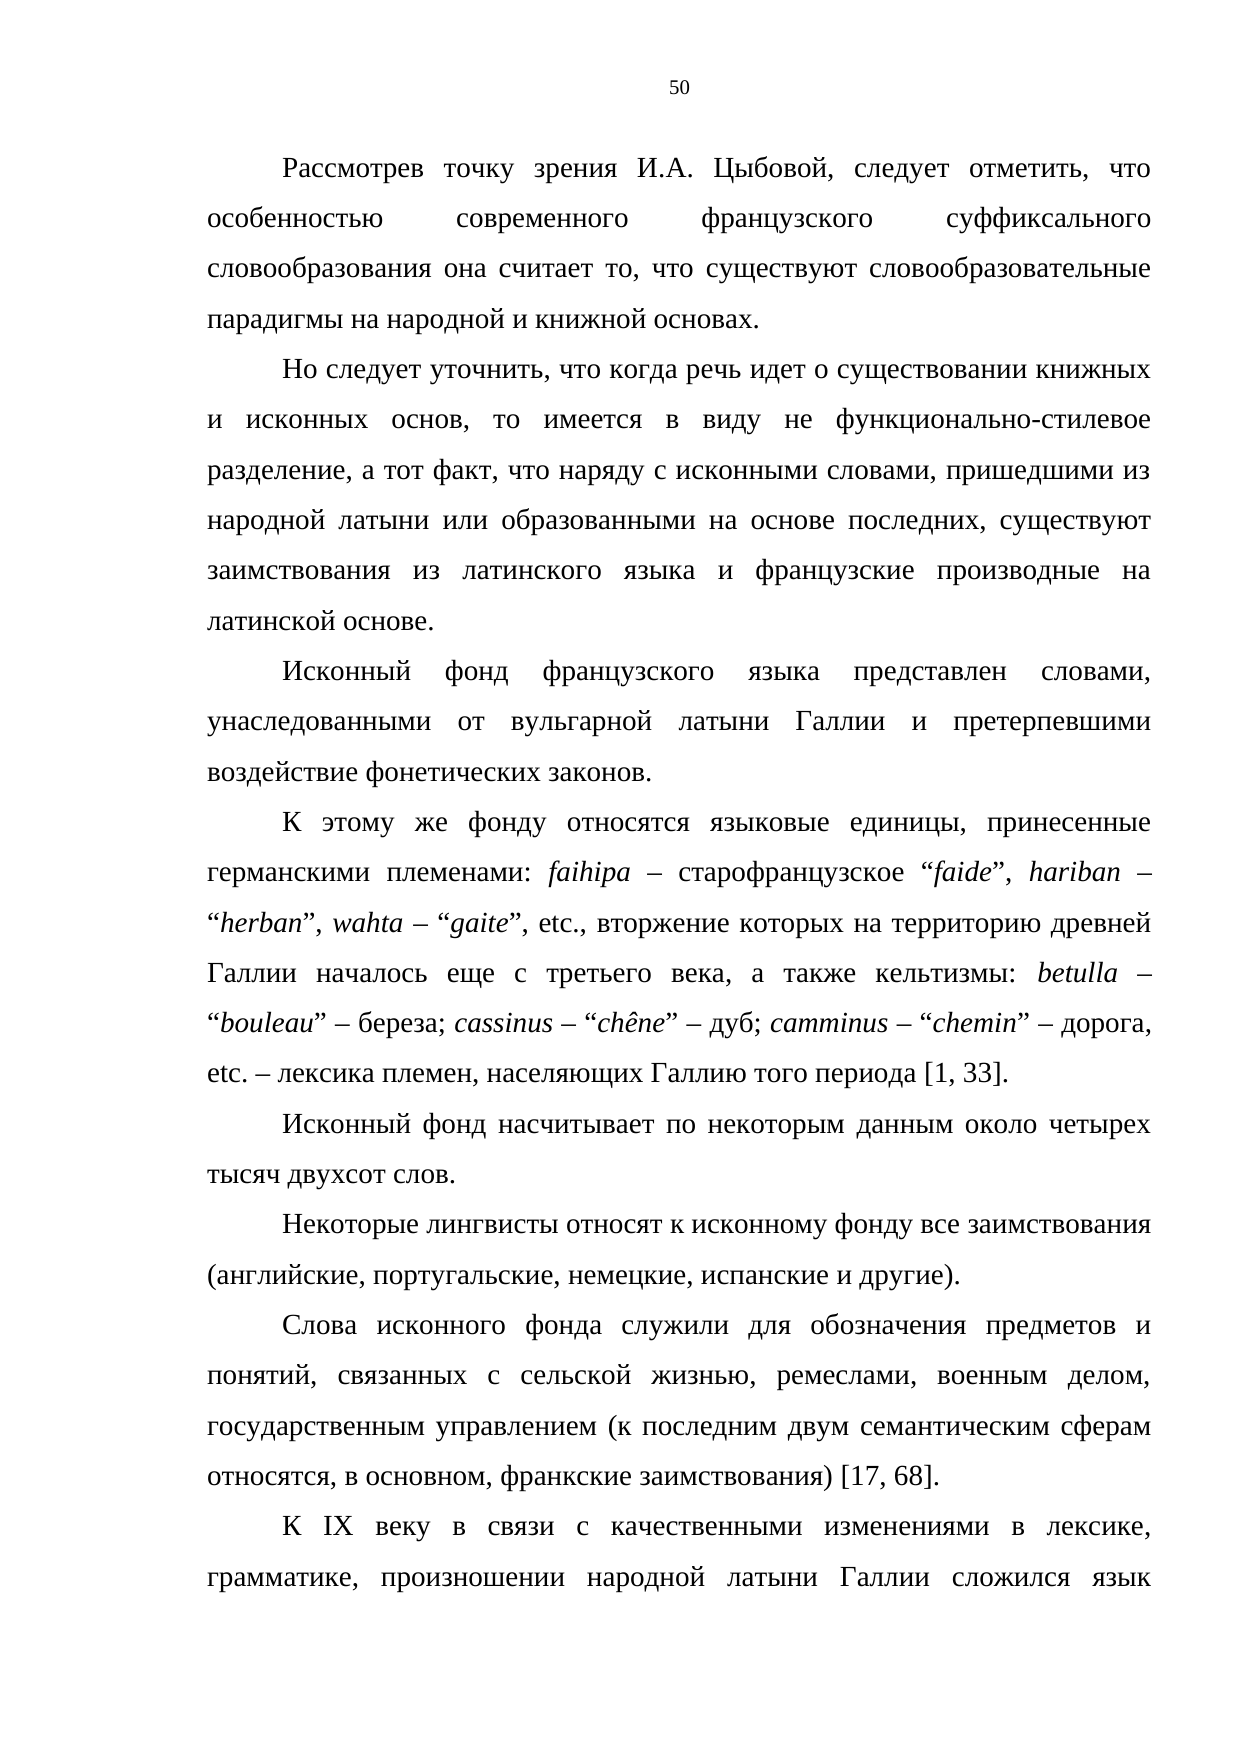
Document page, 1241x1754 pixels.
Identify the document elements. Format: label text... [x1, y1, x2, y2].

text К этому же фонду относятся языковые единицы, принесенные германскими племенами: faihipa – старофранцузское “faide”, hariban – “herban”, wahta – “gaite”, etc., вторжение которых на территорию древней Галлии началось еще с третьего века, а также кельтизмы: betulla – “bouleau” – береза; cassinus – “chêne” – дуб; camminus – “chemin” – дорога, etc. – лексика племен, населяющих Галлию того периода [1, 33]. [207, 804, 1152, 1089]
text Но следует уточнить, что когда речь идет о существовании книжных и исконных основ, то имеется в виду не функционально-стилевое разделение, а тот факт, что наряду с исконными словами, пришедшими из народной латыни или образованными на основе последних, существуют заимствования из латинского языка и французские производные на латинской основе. [207, 351, 1152, 636]
text Рассмотрев точку зрения И.А. Цыбовой, следует отметить, что особенностью современного французского суффиксального словообразования она считает то, что существуют словообразовательные парадигмы на народной и книжной основах. [207, 150, 1152, 334]
text Слова исконного фонда служили для обозначения предметов и понятий, связанных с сельской жизнью, ремеслами, военным делом, государственным управлением (к последним двум семантическим сферам относятся, в основном, франкские заимствования) [17, 68]. [207, 1307, 1152, 1492]
text Исконный фонд насчитывает по некоторым данным около четырех тысяч двухсот слов. [207, 1106, 1152, 1190]
text Исконный фонд французского языка представлен словами, унаследованными от вульгарной латыни Галлии и претерпевшими воздействие фонетических законов. [207, 653, 1152, 787]
text Некоторые лингвисты относят к исконному фонду все заимствования (английские, португальские, немецкие, испанские и другие). [207, 1207, 1152, 1290]
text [207, 1508, 1152, 1592]
